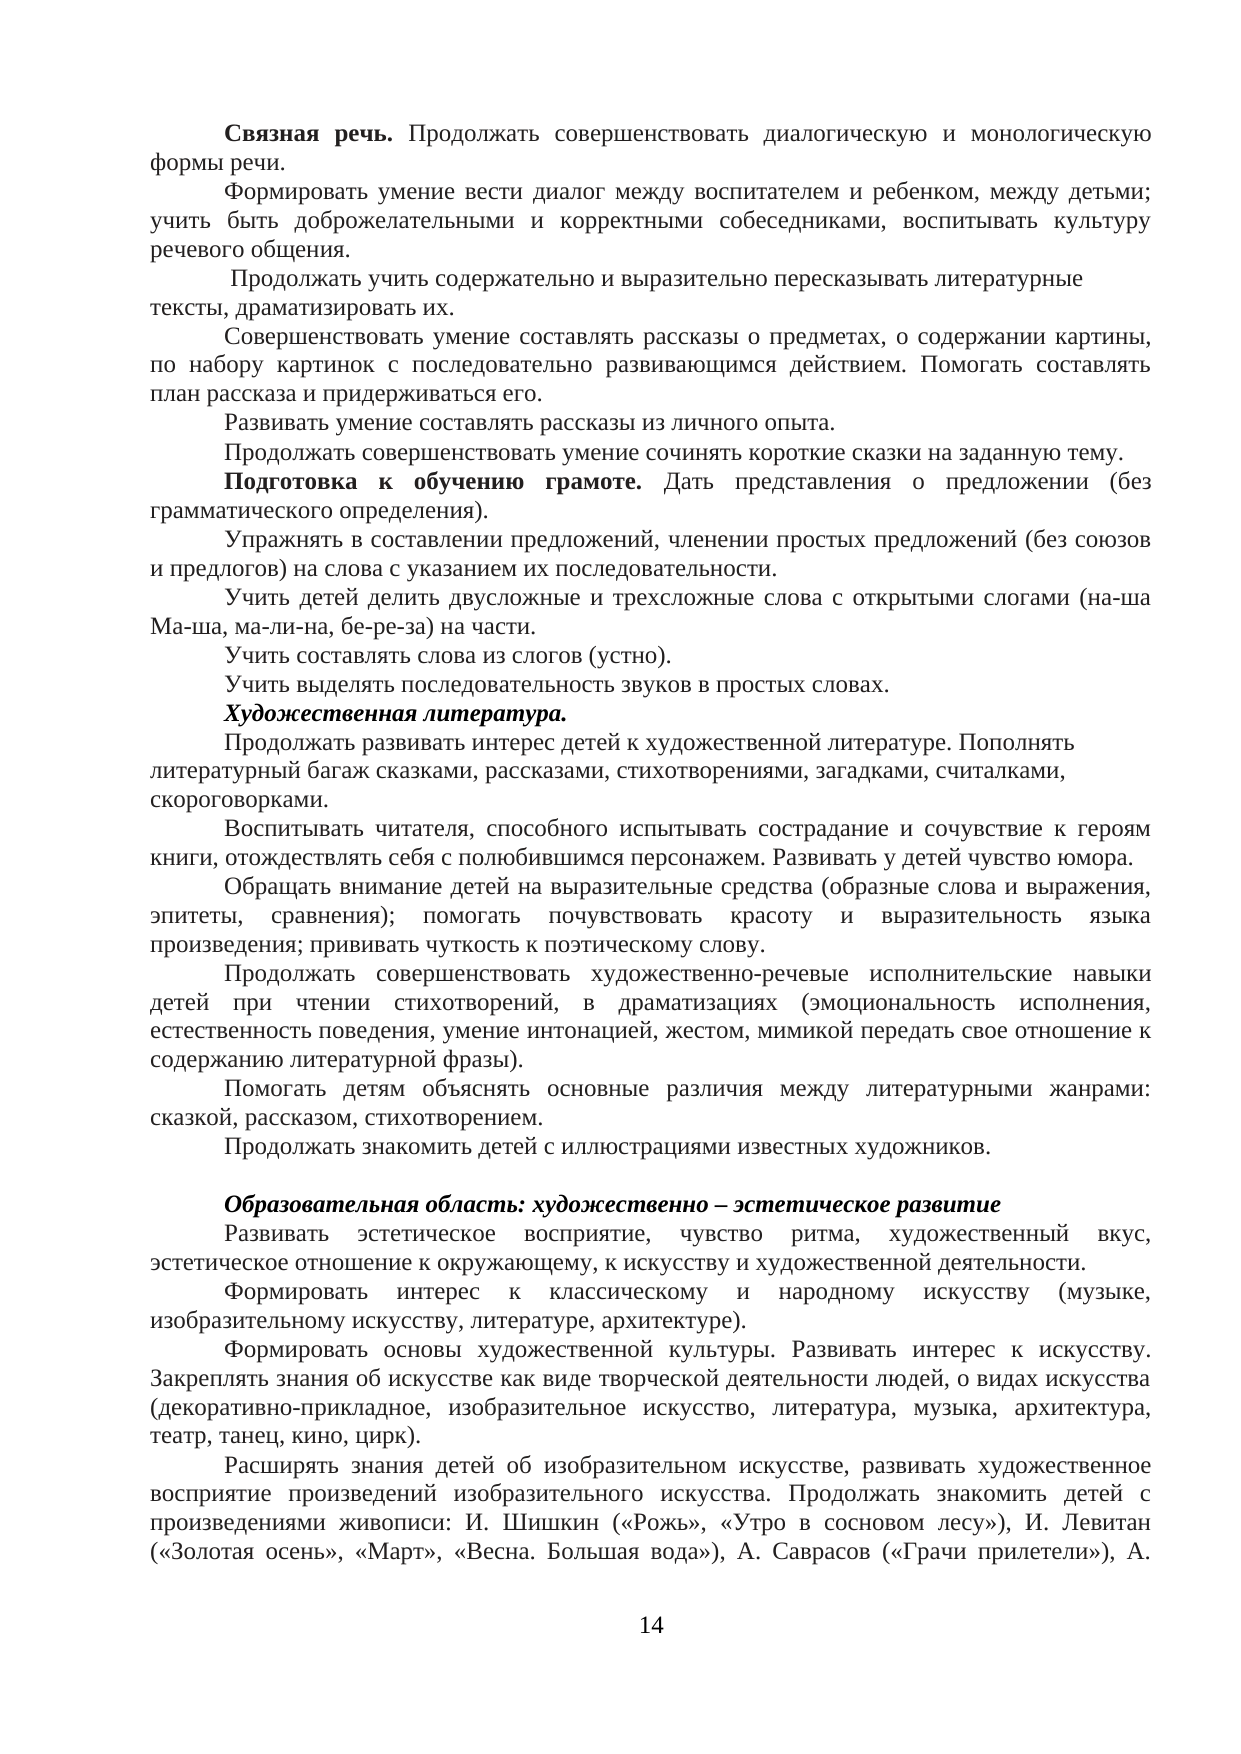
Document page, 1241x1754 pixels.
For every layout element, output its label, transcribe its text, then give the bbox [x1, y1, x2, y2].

text Упражнять в составлении предложений, членении простых предложений (без союзов и предлогов) на слова с указанием их последовательности. [150, 524, 1152, 582]
text Образовательная область: художественно – эстетическое развитие [150, 1189, 1152, 1218]
text Формировать основы художественной культуры. Развивать интерес к искусству. Закреплять знания об искусстве как виде творческой деятельности людей, о видах искусства (декоративно-прикладное, изобразительное искусство, литература, музыка, архитектура, театр, танец, кино, цирк). [150, 1334, 1152, 1449]
text Обращать внимание детей на выразительные средства (образные слова и выражения, эпитеты, сравнения); помогать почувствовать красоту и выразительность языка произведения; прививать чуткость к поэтическому слову. [150, 871, 1152, 957]
text Связная речь. Продолжать совершенствовать диалогическую и монологическую формы речи. [150, 118, 1152, 176]
text Помогать детям объяснять основные различия между литературными жанрами: сказкой, рассказом, стихотворением. [150, 1073, 1152, 1131]
text Воспитывать читателя, способного испытывать сострадание и сочувствие к героям книги, отождествлять себя с полюбившимся персонажем. Развивать у детей чувство юмора. [150, 813, 1152, 871]
text Формировать умение вести диалог между воспитателем и ребенком, между детьми; учить быть доброжелательными и корректными собеседниками, воспитывать культуру речевого общения. [150, 176, 1152, 263]
text Учить составлять слова из слогов (устно). [150, 640, 1152, 669]
text Продолжать развивать интерес детей к художественной литературе. Пополнять литературный багаж сказками, рассказами, стихотворениями, загадками, считалками, скороговорками. [150, 727, 1152, 813]
text Художественная литература. [150, 698, 1152, 727]
text Продолжать совершенствовать умение сочинять короткие сказки на заданную тему. [150, 437, 1152, 466]
text Подготовка к обучению грамоте. Дать представления о предложении (без грамматического определения). [150, 466, 1152, 523]
text Учить детей делить двусложные и трехсложные слова с открытыми слогами (на-ша Ма-ша, ма-ли-на, бе-ре-за) на части. [150, 582, 1152, 639]
text Формировать интерес к классическому и народному искусству (музыке, изобразительному искусству, литературе, архитектуре). [150, 1276, 1152, 1334]
text Совершенствовать умение составлять рассказы о предметах, о содержании картины, по набору картинок с последовательно развивающимся действием. Помогать составлять план рассказа и придерживаться его. [150, 321, 1152, 407]
text Продолжать учить содержательно и выразительно пересказывать литературные тексты, драматизировать их. [150, 263, 1152, 321]
text Развивать эстетическое восприятие, чувство ритма, художественный вкус, эстетическое отношение к окружающему, к искусству и художественной деятельности. [150, 1218, 1152, 1276]
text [150, 1450, 1152, 1565]
text Продолжать знакомить детей с иллюстрациями известных художников. [150, 1131, 1152, 1160]
text Продолжать совершенствовать художественно-речевые исполнительские навыки детей при чтении стихотворений, в драматизациях (эмоциональность исполнения, естественность поведения, умение интонацией, жестом, мимикой передать свое отношение к содержанию литературной фразы). [150, 958, 1152, 1073]
text Учить выделять последовательность звуков в простых словах. [150, 669, 1152, 698]
text Развивать умение составлять рассказы из личного опыта. [150, 407, 1152, 436]
